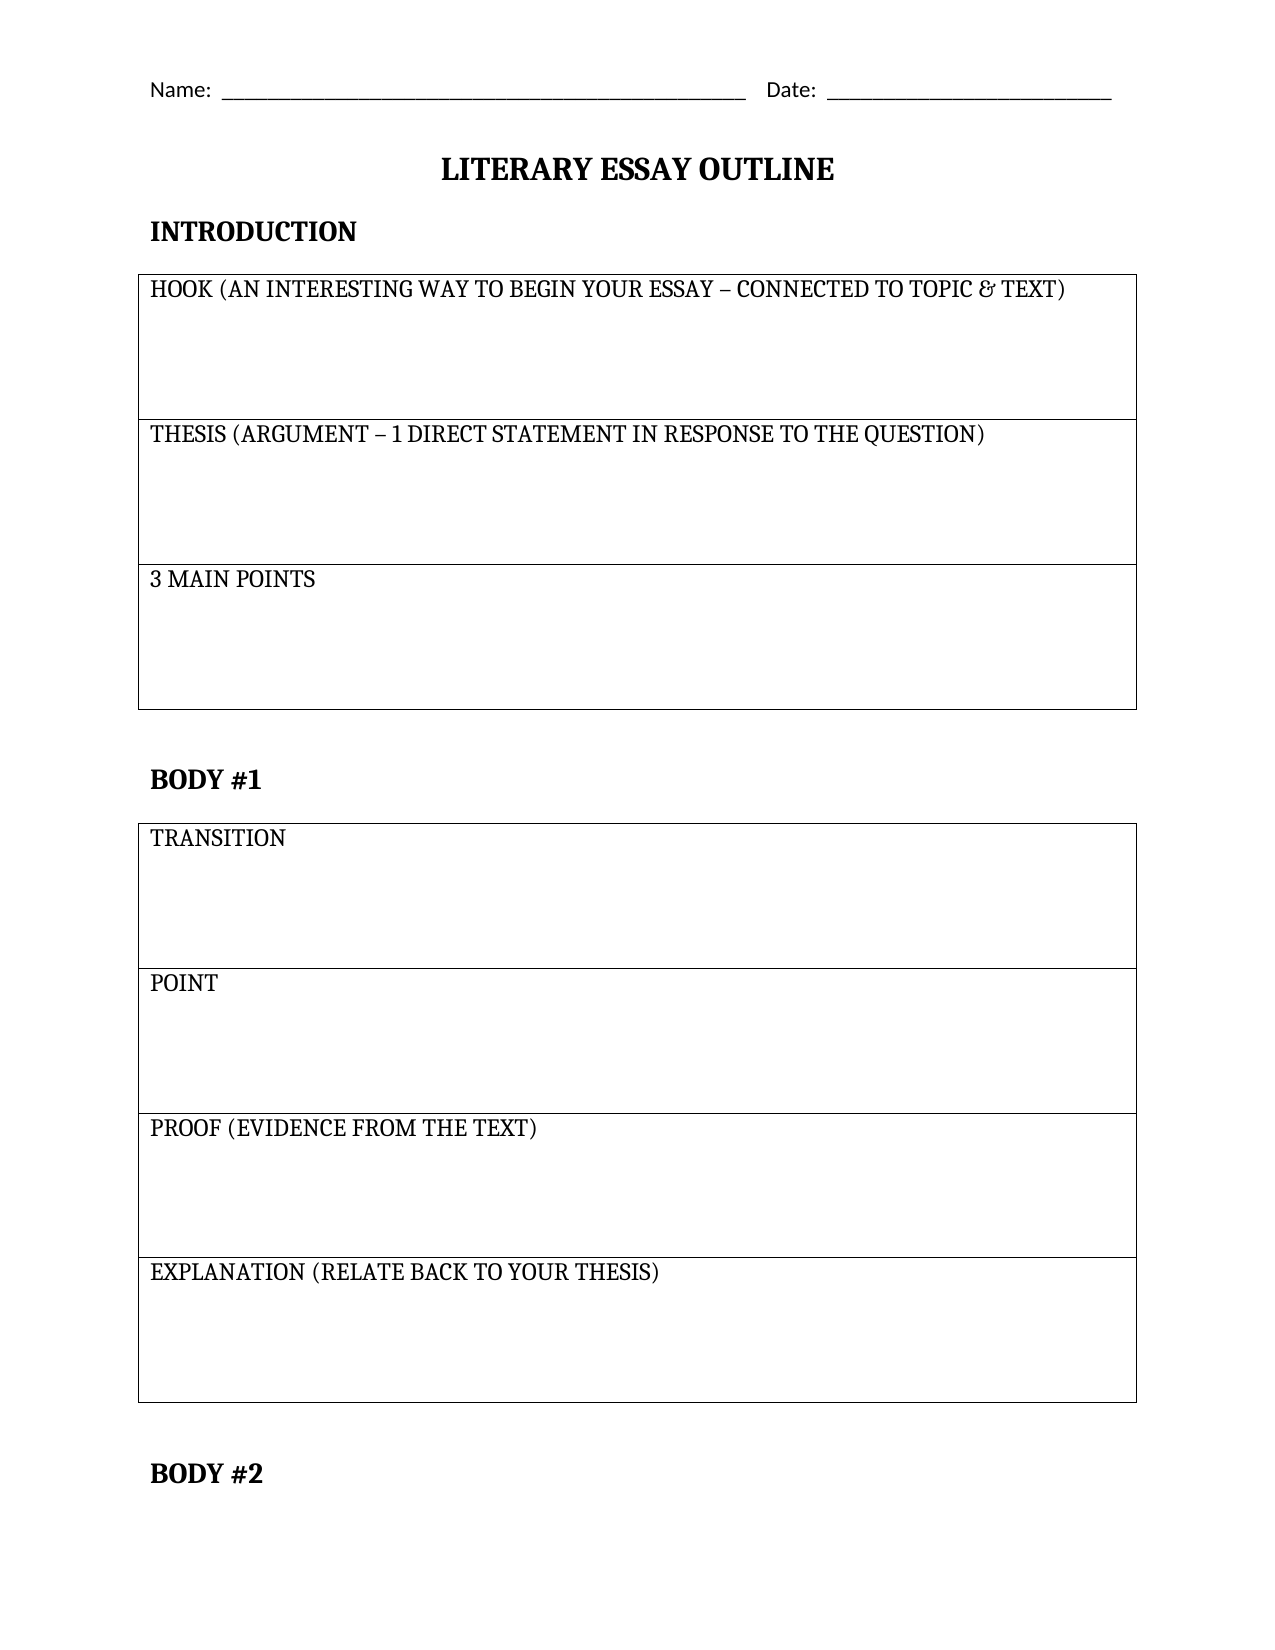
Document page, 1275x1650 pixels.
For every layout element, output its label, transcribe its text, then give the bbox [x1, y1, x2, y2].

table_cell 3 MAIN POINTS [139, 565, 1136, 709]
table_cell PROOF (EVIDENCE FROM THE TEXT) [139, 1114, 1136, 1257]
table_cell POINT [139, 969, 1136, 1112]
table_header HOOK (AN INTERESTING WAY TO BEGIN YOUR ESSAY – CONNECTED TO TOPIC & TEXT) [139, 275, 1136, 419]
text BODY #2 [150, 1457, 1125, 1491]
table_header TRANSITION [139, 824, 1136, 968]
text BODY #1 [150, 763, 1125, 797]
text INTRODUCTION [150, 215, 1125, 248]
table_cell THESIS (ARGUMENT – 1 DIRECT STATEMENT IN RESPONSE TO THE QUESTION) [139, 420, 1136, 564]
table_cell EXPLANATION (RELATE BACK TO YOUR THESIS) [139, 1258, 1136, 1402]
text LITERARY ESSAY OUTLINE [150, 150, 1125, 188]
